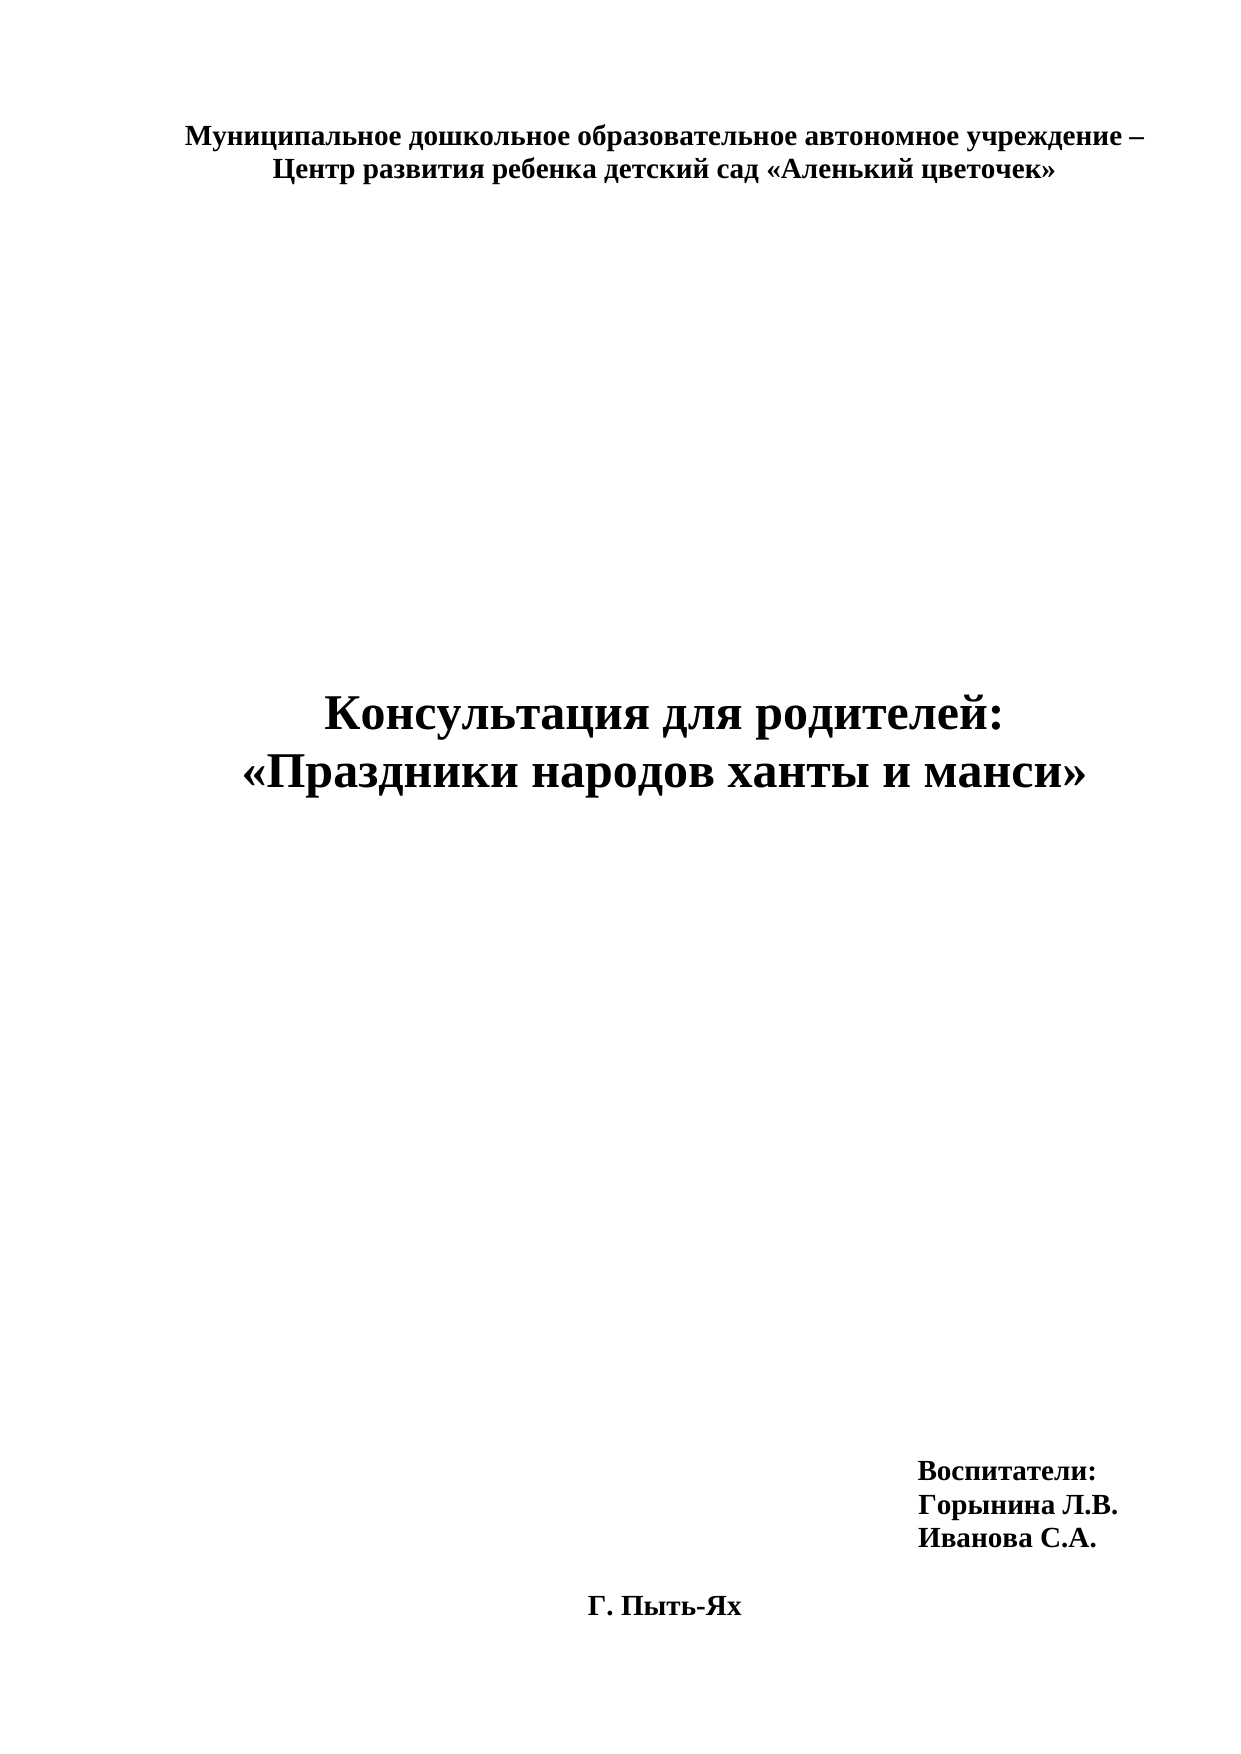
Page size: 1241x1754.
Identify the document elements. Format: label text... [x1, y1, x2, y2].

text Консультация для родителей: [177, 683, 1152, 740]
text Муниципальное дошкольное образовательное автономное учреждение – Центр развития ребенка детский сад «Аленький цветочек» [177, 118, 1152, 185]
text «Праздники народов ханты и манси» [177, 740, 1152, 798]
text Воспитатели: [177, 1453, 1152, 1487]
text Горынина Л.В. [177, 1487, 1152, 1521]
text Г. Пыть-Ях [177, 1588, 1152, 1621]
text Иванова С.А. [177, 1521, 1152, 1554]
